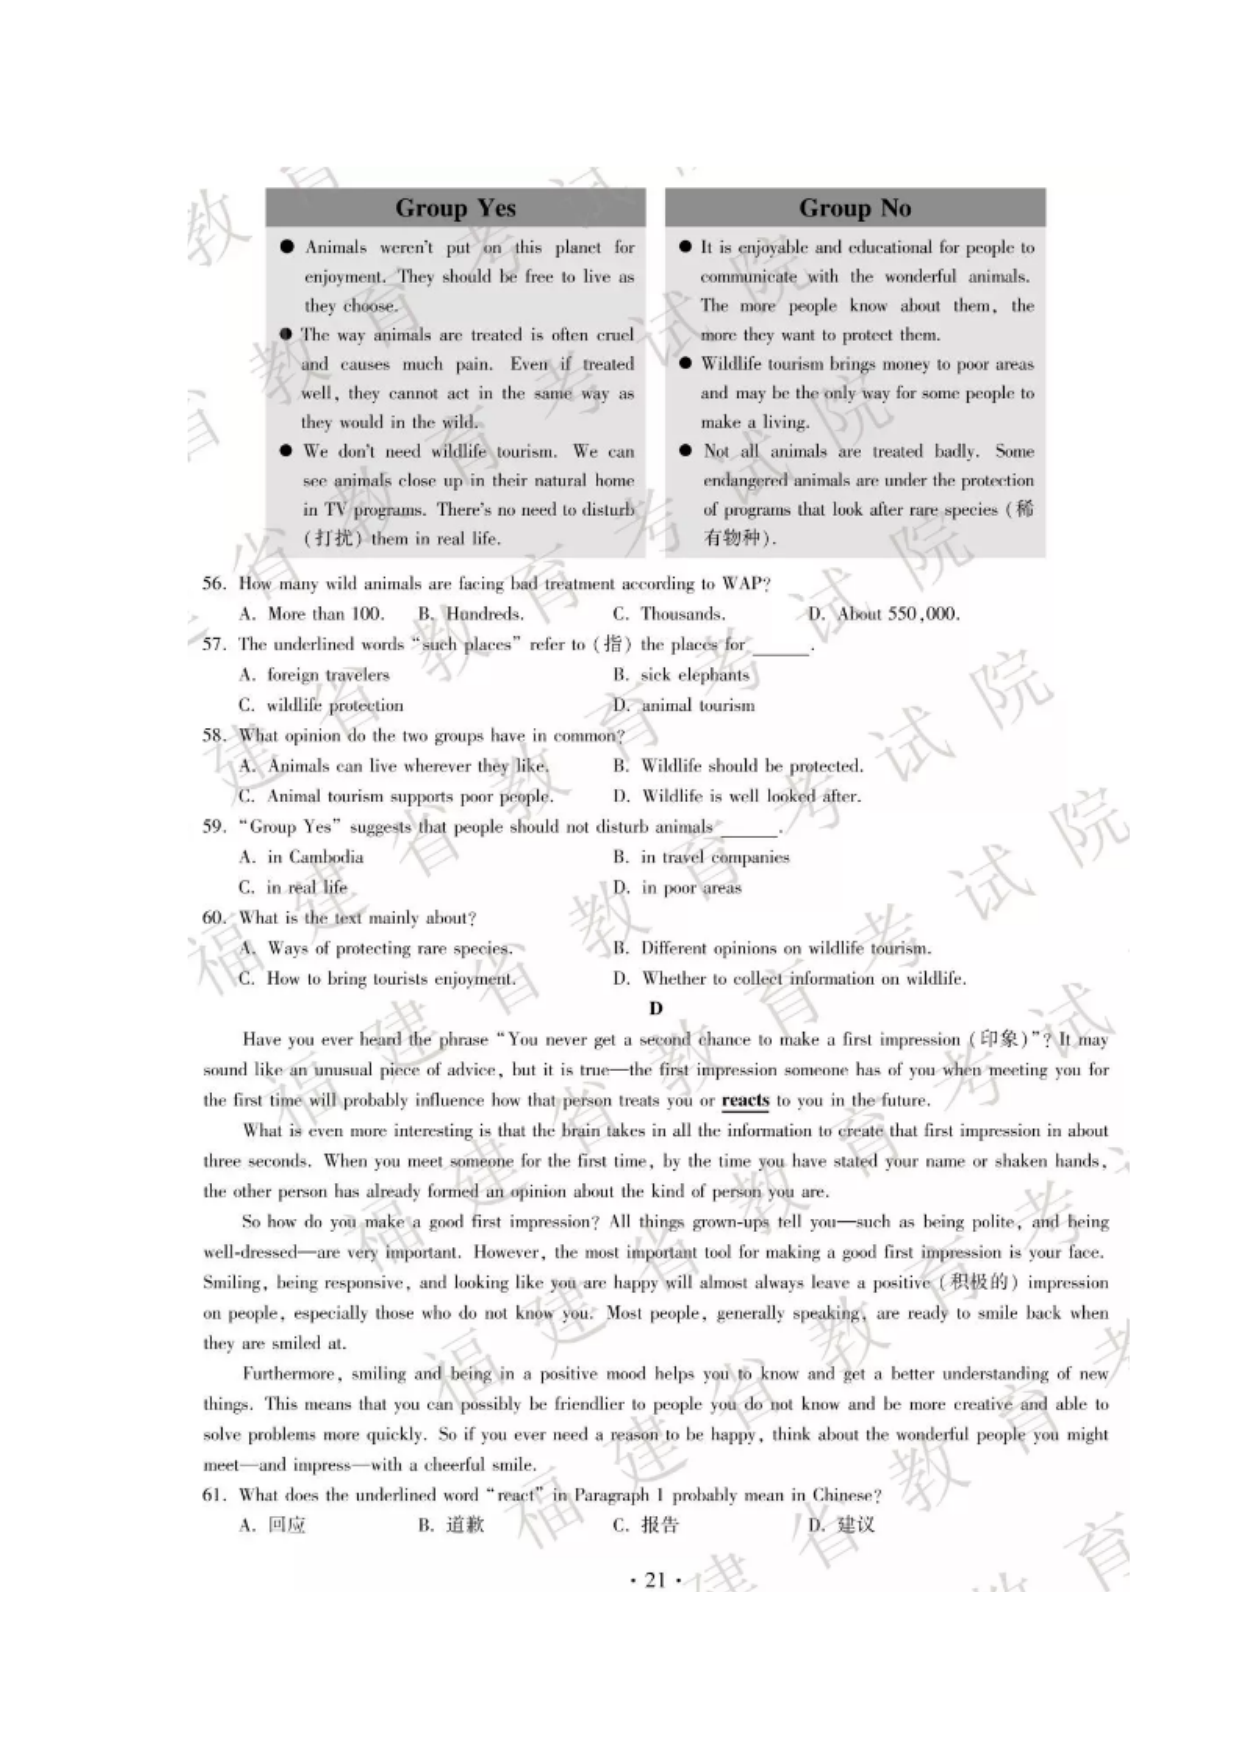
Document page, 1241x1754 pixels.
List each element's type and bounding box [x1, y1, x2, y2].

picture [187, 162, 1155, 1592]
